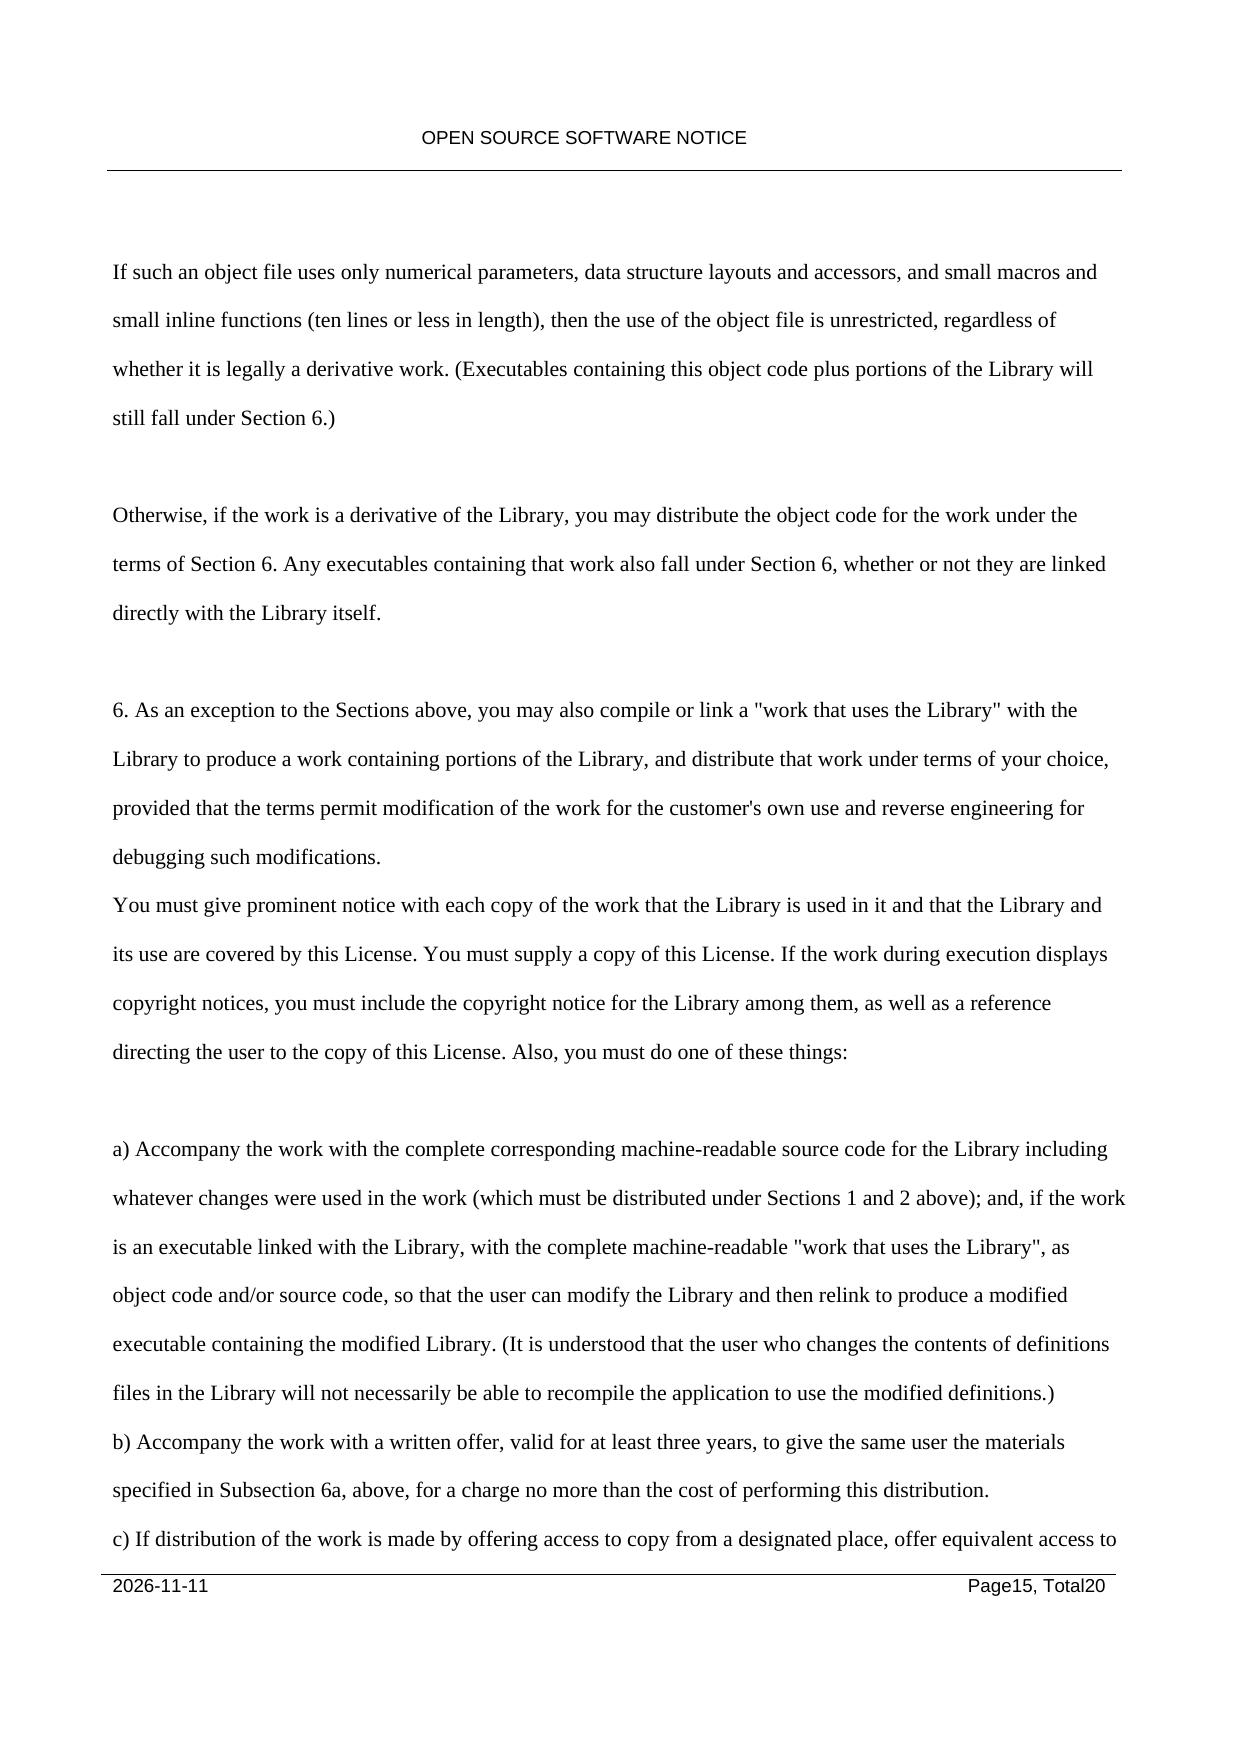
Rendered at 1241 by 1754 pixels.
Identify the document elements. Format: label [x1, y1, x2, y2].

text [112, 206, 1128, 1555]
